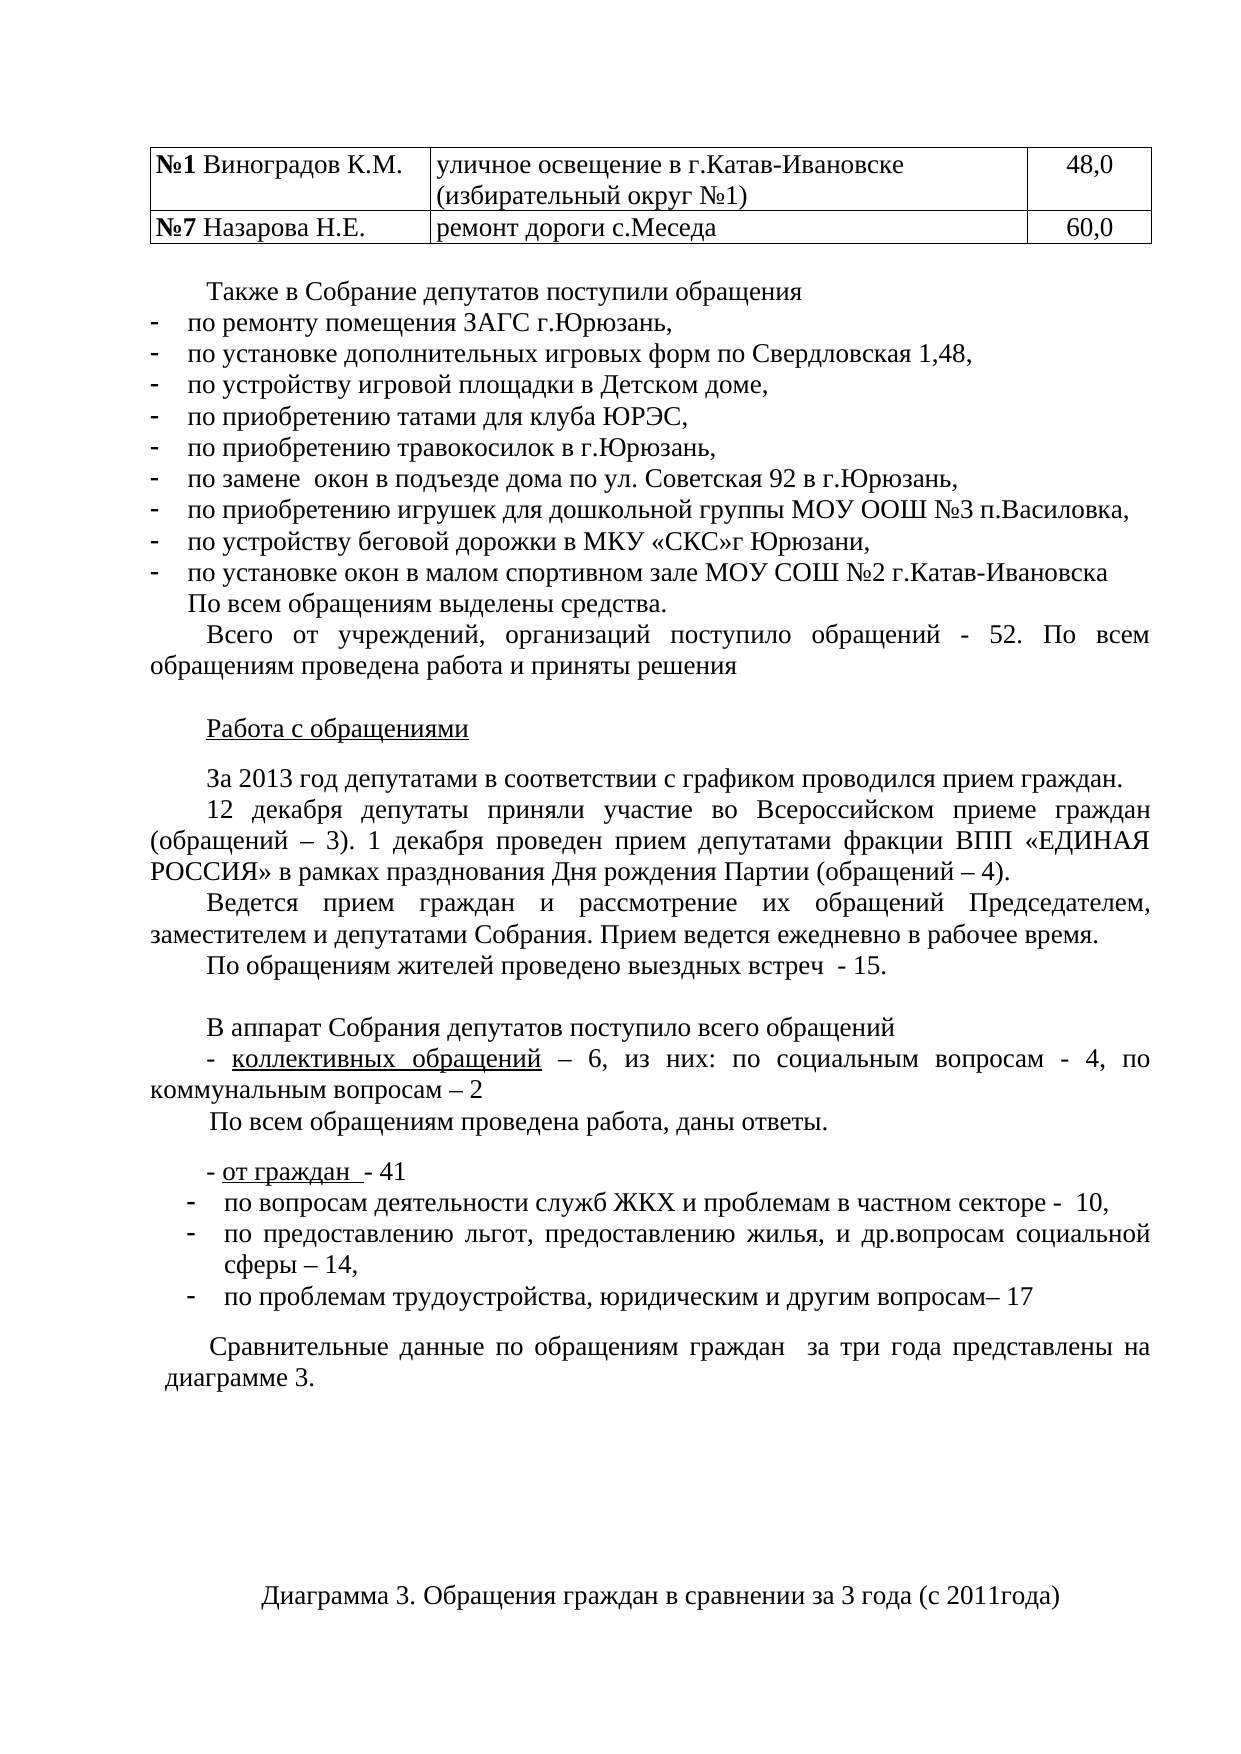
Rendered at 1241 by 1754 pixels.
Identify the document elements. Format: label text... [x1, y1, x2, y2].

list по приобретению татами для клуба ЮРЭС, [150, 399, 1144, 431]
text Диаграмма 3. Обращения граждан в сравнении за 3 года (с 2011года) [261, 1579, 1152, 1610]
table_header №1 Виноградов К.М. [151, 148, 430, 210]
list по замене окон в подъезде дома по ул. Советская 92 в г.Юрюзань, [150, 462, 1144, 493]
text По обращениям жителей проведено выездных встреч - 15. [150, 949, 1152, 980]
text 12 декабря депутаты приняли участие во Всероссийском приеме граждан (обращений – 3). 1 декабря проведен прием депутатами фракции ВПП «ЕДИНАЯ РОССИЯ» в рамках празднования Дня рождения Партии (обращений – 4). [150, 793, 1152, 887]
list по устройству игровой площадки в Детском доме, [150, 368, 1144, 399]
text По всем обращениям выделены средства. [187, 587, 1144, 618]
text - коллективных обращений – 6, из них: по социальным вопросам - 4, по коммунальным вопросам – 2 [150, 1042, 1152, 1104]
table_header уличное освещение в г.Катав-Ивановске (избирательный округ №1) [431, 148, 1027, 210]
list по предоставлению льгот, предоставлению жилья, и др.вопросам социальной сферы – 14, [186, 1217, 1152, 1280]
list по установке дополнительных игровых форм по Свердловская 1,48, [150, 337, 1144, 368]
list по приобретению травокосилок в г.Юрюзань, [150, 431, 1144, 462]
list по вопросам деятельности служб ЖКХ и проблемам в частном секторе - 10, [186, 1186, 1152, 1217]
text По всем обращениям проведена работа, даны ответы. [150, 1104, 1152, 1136]
list по проблемам трудоустройства, юридическим и другим вопросам– 17 [186, 1280, 1152, 1311]
text В аппарат Собрания депутатов поступило всего обращений [150, 1011, 1152, 1042]
table_cell 60,0 [1028, 211, 1151, 242]
text Работа с обращениями [150, 712, 1152, 743]
list по ремонту помещения ЗАГС г.Юрюзань, [150, 306, 1144, 337]
text - от граждан - 41 [150, 1155, 1152, 1186]
text Также в Собрание депутатов поступили обращения [150, 275, 1144, 306]
table_cell №7 Назарова Н.Е. [151, 211, 430, 242]
list по устройству беговой дорожки в МКУ «СКС»г Юрюзани, [150, 524, 1144, 556]
table_cell ремонт дороги с.Меседа [431, 211, 1027, 242]
text Всего от учреждений, организаций поступило обращений - 52. По всем обращениям проведена работа и приняты решения [150, 618, 1152, 681]
list по установке окон в малом спортивном зале МОУ СОШ №2 г.Катав-Ивановска [150, 556, 1144, 587]
text Ведется прием граждан и рассмотрение их обращений Председателем, заместителем и депутатами Собрания. Прием ведется ежедневно в рабочее время. [150, 887, 1152, 949]
table_header 48,0 [1028, 148, 1151, 210]
text Сравнительные данные по обращениям граждан за три года представлены на диаграмме 3. [165, 1330, 1152, 1392]
text За 2013 год депутатами в соответствии с графиком проводился прием граждан. [150, 762, 1152, 793]
list по приобретению игрушек для дошкольной группы МОУ ООШ №3 п.Василовка, [150, 493, 1144, 524]
